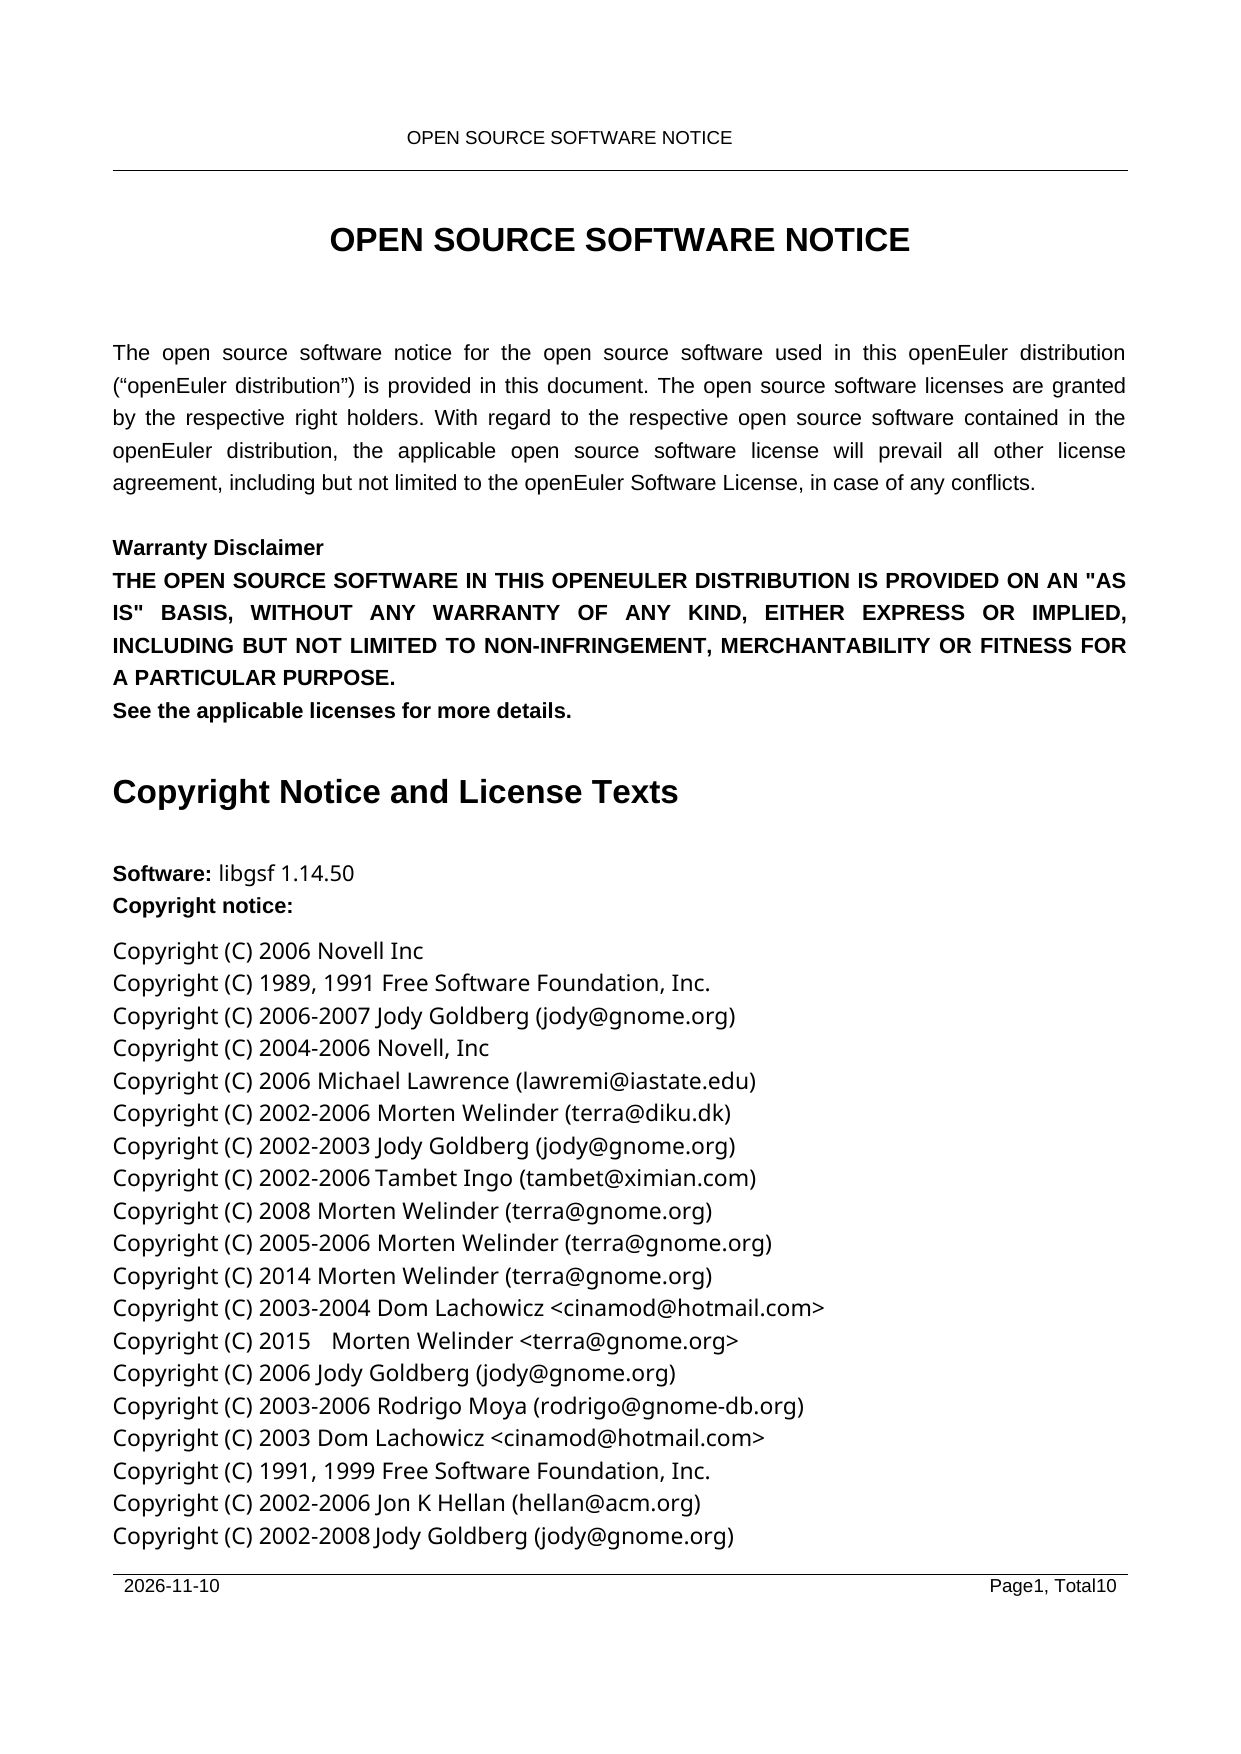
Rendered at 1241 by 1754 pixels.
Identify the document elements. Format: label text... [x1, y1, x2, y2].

text Warranty Disclaimer [112, 531, 1128, 564]
text The open source software notice for the open source software used in this openEuler distribution (“openEuler distribution”) is provided in this document. The open source software licenses are granted by the respective right holders. With regard to the respective open source software contained in the openEuler distribution, the applicable open source software license will prevail all other license agreement, including but not limited to the openEuler Software License, in case of any conflicts. [112, 336, 1128, 499]
title Software: libgsf 1.14.50 [112, 856, 1128, 889]
text Copyright notice: [112, 889, 1128, 921]
text OPEN SOURCE SOFTWARE NOTICE [112, 206, 1128, 271]
text THE OPEN SOURCE SOFTWARE IN THIS OPENEULER DISTRIBUTION IS PROVIDED ON AN "AS IS" BASIS, WITHOUT ANY WARRANTY OF ANY KIND, EITHER EXPRESS OR IMPLIED, INCLUDING BUT NOT LIMITED TO NON-INFRINGEMENT, MERCHANTABILITY OR FITNESS FOR A PARTICULAR PURPOSE. See the applicable licenses for more details. [112, 564, 1128, 726]
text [112, 934, 1128, 1551]
text Copyright Notice and License Texts [112, 759, 1128, 824]
